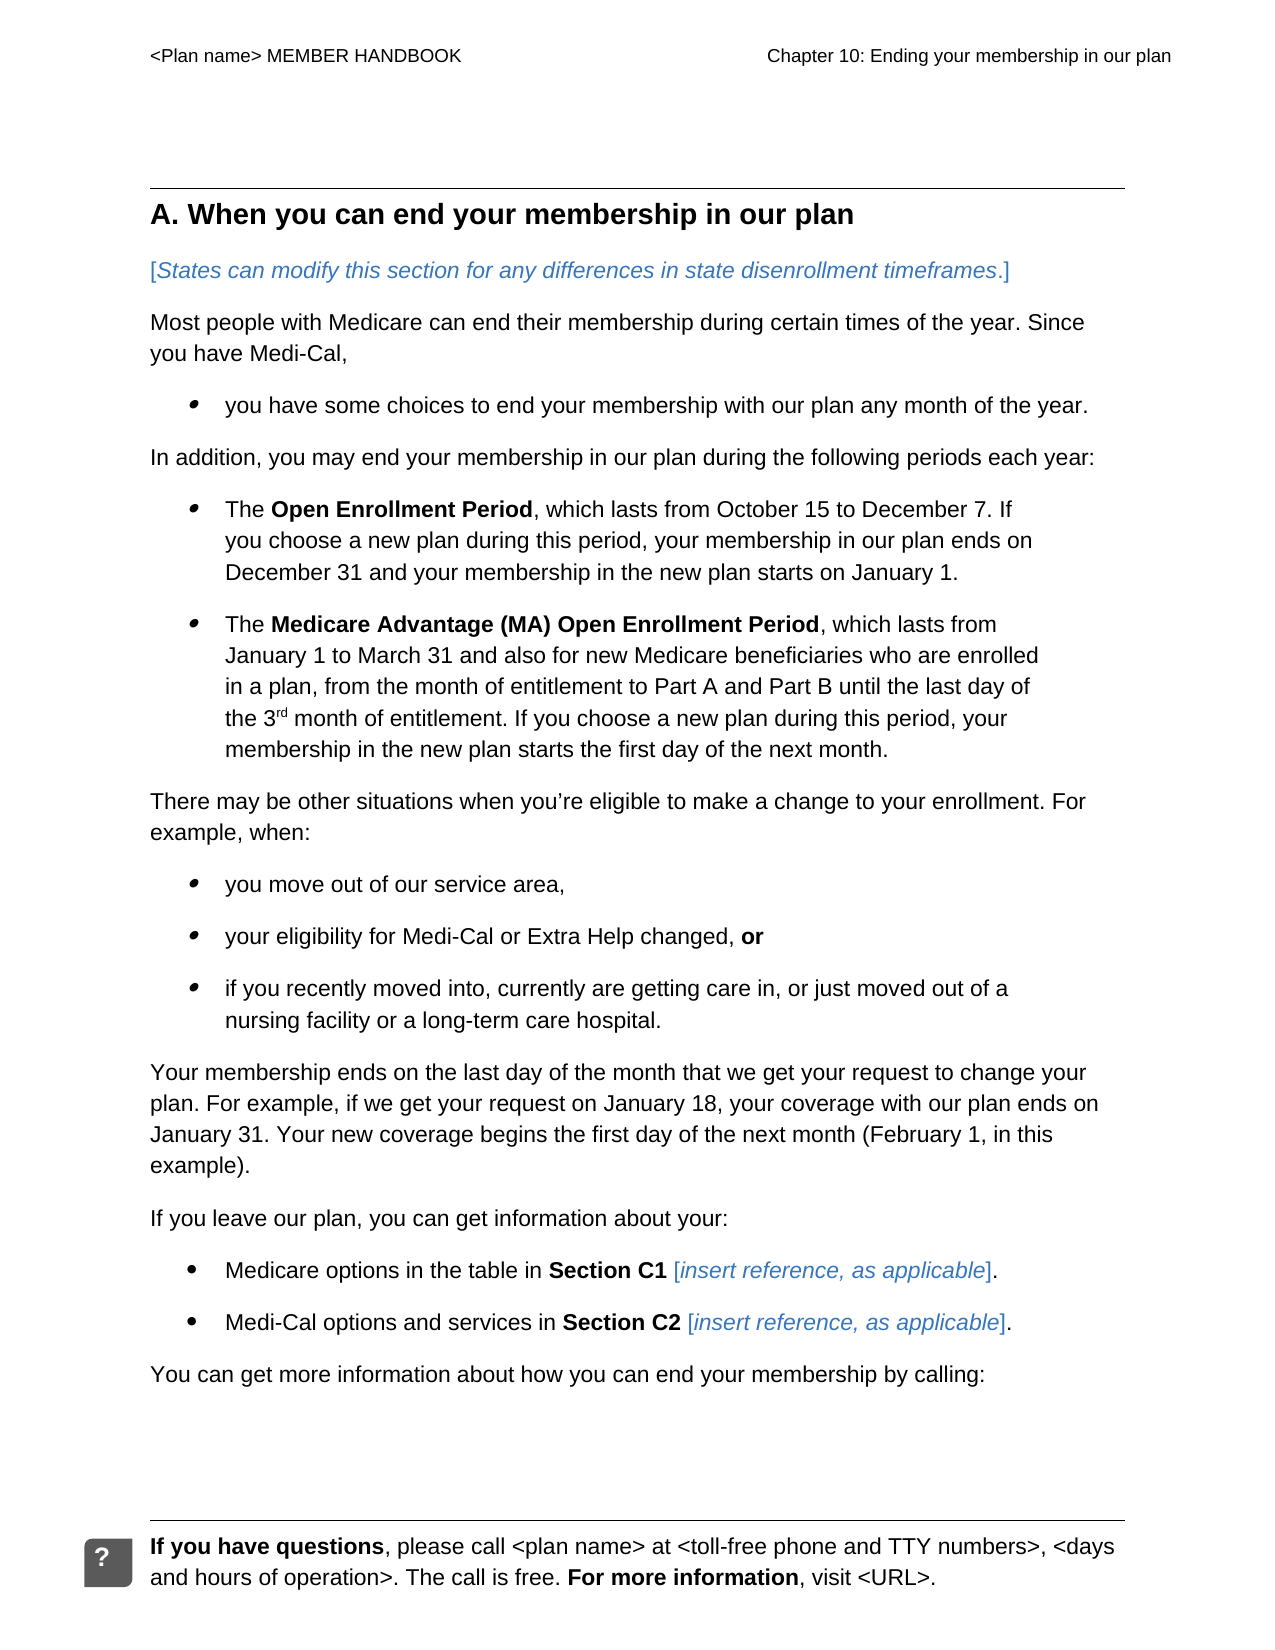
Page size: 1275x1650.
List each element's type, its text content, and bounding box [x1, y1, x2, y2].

list your eligibility for Medi-Cal or Extra Help changed, or [187, 920, 1050, 951]
text You can get more information about how you can end your membership by calling: [150, 1357, 1125, 1388]
list you move out of our service area, [187, 868, 1050, 899]
list Medi-Cal options and services in Section C2 [insert reference, as applicable]. [187, 1305, 1125, 1336]
text In addition, you may end your membership in our plan during the following periods each year: [150, 441, 1125, 472]
text Your membership ends on the last day of the month that we get your request to change your plan. For example, if we get your request on January 18, your coverage with our plan ends on January 31. Your new coverage begins the first day of the next month (February 1, in this example). [150, 1055, 1125, 1180]
text [States can modify this section for any differences in state disenrollment timeframes.] [150, 253, 1125, 284]
list you have some choices to end your membership with our plan any month of the year. [187, 388, 1125, 420]
text Most people with Medicare can end their membership during certain times of the year. Since you have Medi-Cal, [150, 305, 1125, 368]
list The Medicare Advantage (MA) Open Enrollment Period, which lasts from January 1 to March 31 and also for new Medicare beneficiaries who are enrolled in a plan, from the month of entitlement to Part A and Part B until the last day of the 3rd month of entitlement. If you choose a new plan during this period, your membership in the new plan starts the first day of the next month. [187, 607, 1050, 763]
list Medicare options in the table in Section C1 [insert reference, as applicable]. [187, 1253, 1125, 1284]
list if you recently moved into, currently are getting care in, or just moved out of a nursing facility or a long-term care hospital. [187, 972, 1050, 1034]
text There may be other situations when you’re eligible to make a change to your enrollment. For example, when: [150, 784, 1125, 847]
text If you leave our plan, you can get information about your: [150, 1201, 1125, 1232]
list The Open Enrollment Period, which lasts from October 15 to December 7. If you choose a new plan during this period, your membership in our plan ends on December 31 and your membership in the new plan starts on January 1. [187, 493, 1050, 586]
subtitle When you can end your membership in our plan [150, 189, 1125, 232]
